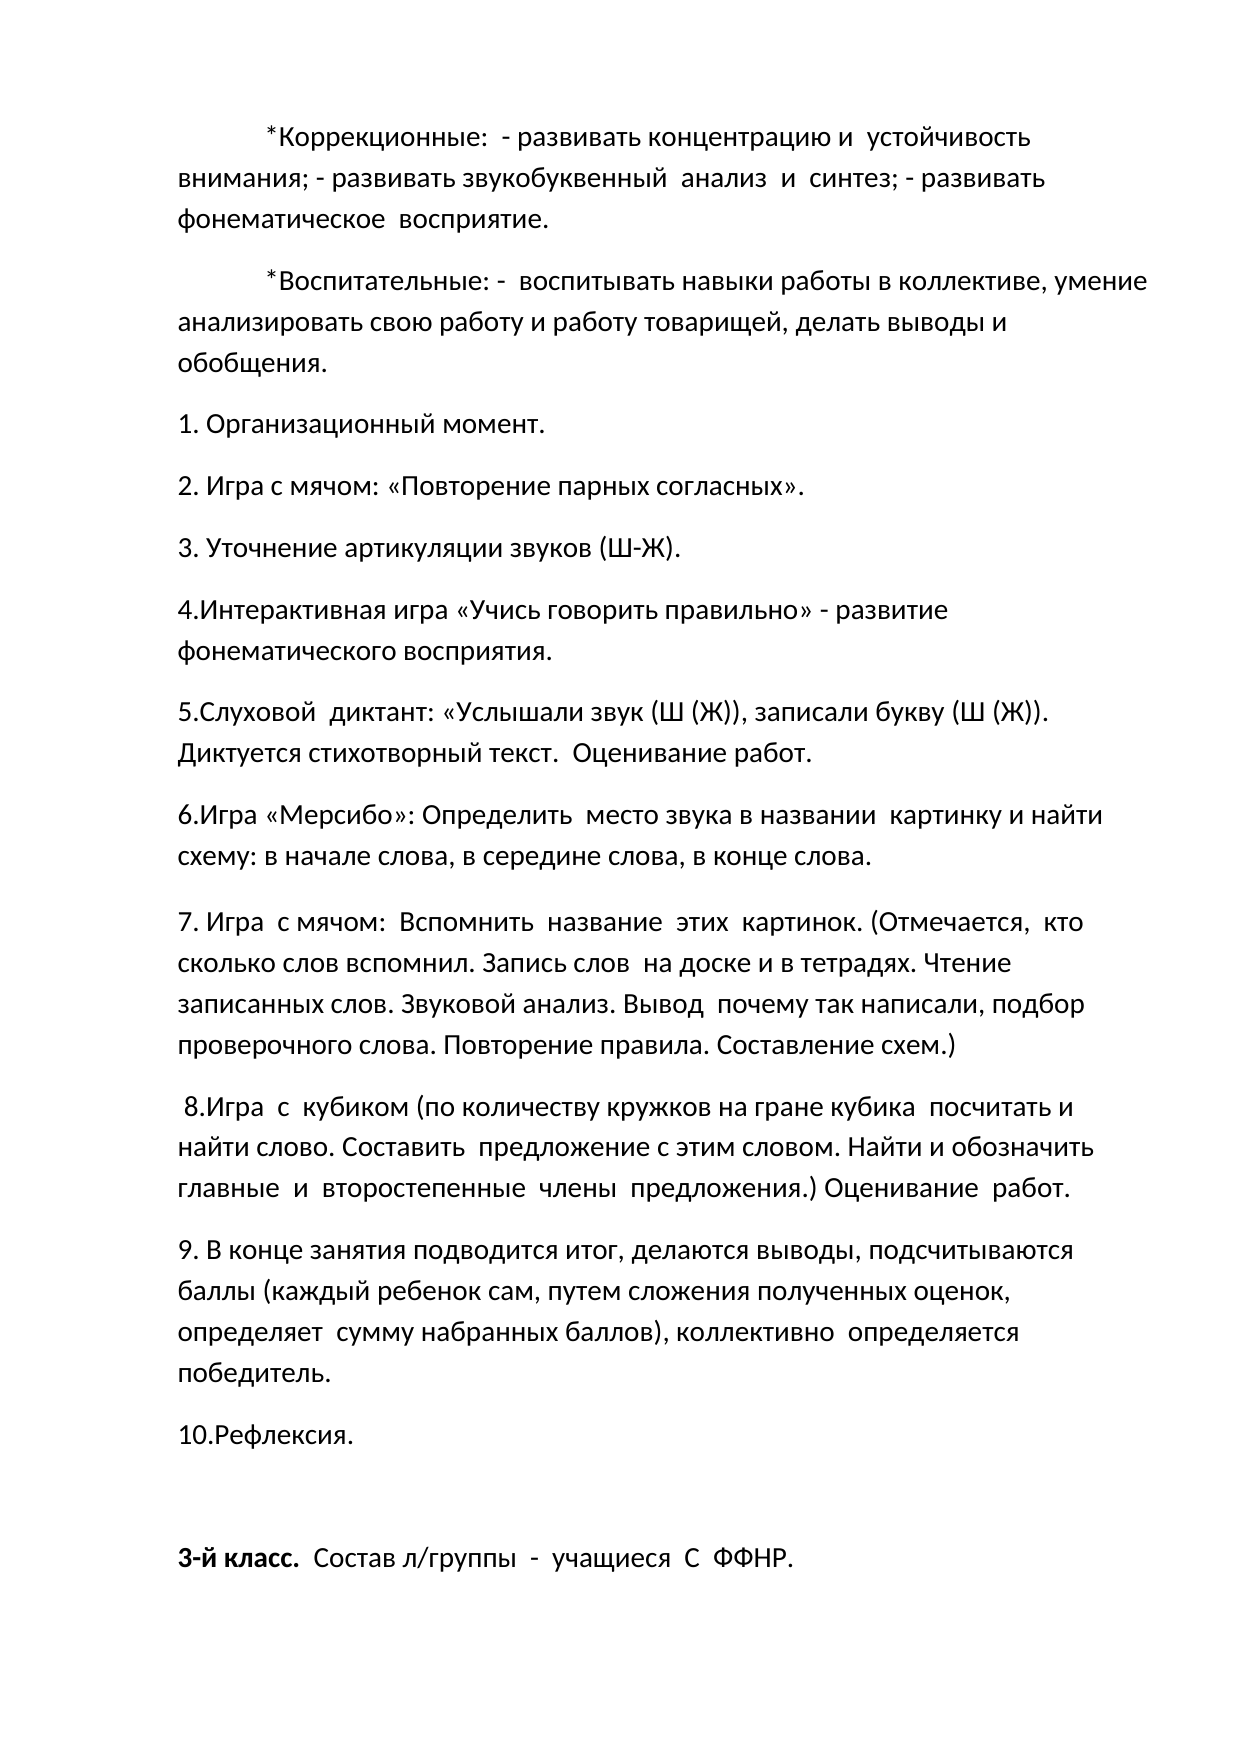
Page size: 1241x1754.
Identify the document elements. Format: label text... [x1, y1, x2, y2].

text 2. Игра с мячом: «Повторение парных согласных». [177, 467, 1152, 503]
text *Коррекционные: - развивать концентрацию и устойчивость внимания; - развивать звукобуквенный анализ и синтез; - развивать фонематическое восприятие. [177, 118, 1152, 236]
text 4.Интерактивная игра «Учись говорить правильно» - развитие фонематического восприятия. [177, 591, 1152, 667]
text 3-й класс. Состав л/группы - учащиеся С ФФНР. [177, 1539, 1152, 1575]
text *Воспитательные: - воспитывать навыки работы в коллективе, умение анализировать свою работу и работу товарищей, делать выводы и обобщения. [177, 262, 1152, 379]
text 10.Рефлексия. [177, 1416, 1152, 1451]
text 7. Игра с мячом: Вспомнить название этих картинок. (Отмечается, кто сколько слов вспомнил. Запись слов на доске и в тетрадях. Чтение записанных слов. Звуковой анализ. Вывод почему так написали, подбор проверочного слова. Повторение правила. Составление схем.) [177, 903, 1152, 1061]
text 5.Слуховой диктант: «Услышали звук (Ш (Ж)), записали букву (Ш (Ж)). Диктуется стихотворный текст. Оценивание работ. [177, 693, 1152, 770]
text 9. В конце занятия подводится итог, делаются выводы, подсчитываются баллы (каждый ребенок сам, путем сложения полученных оценок, определяет сумму набранных баллов), коллективно определяется победитель. [177, 1231, 1152, 1390]
text 1. Организационный момент. [177, 405, 1152, 441]
text 8.Игра с кубиком (по количеству кружков на гране кубика посчитать и найти слово. Составить предложение с этим словом. Найти и обозначить главные и второстепенные члены предложения.) Оценивание работ. [177, 1088, 1152, 1205]
text 6.Игра «Мерсибо»: Определить место звука в названии картинку и найти схему: в начале слова, в середине слова, в конце слова. [177, 796, 1152, 873]
text 3. Уточнение артикуляции звуков (Ш-Ж). [177, 529, 1152, 564]
